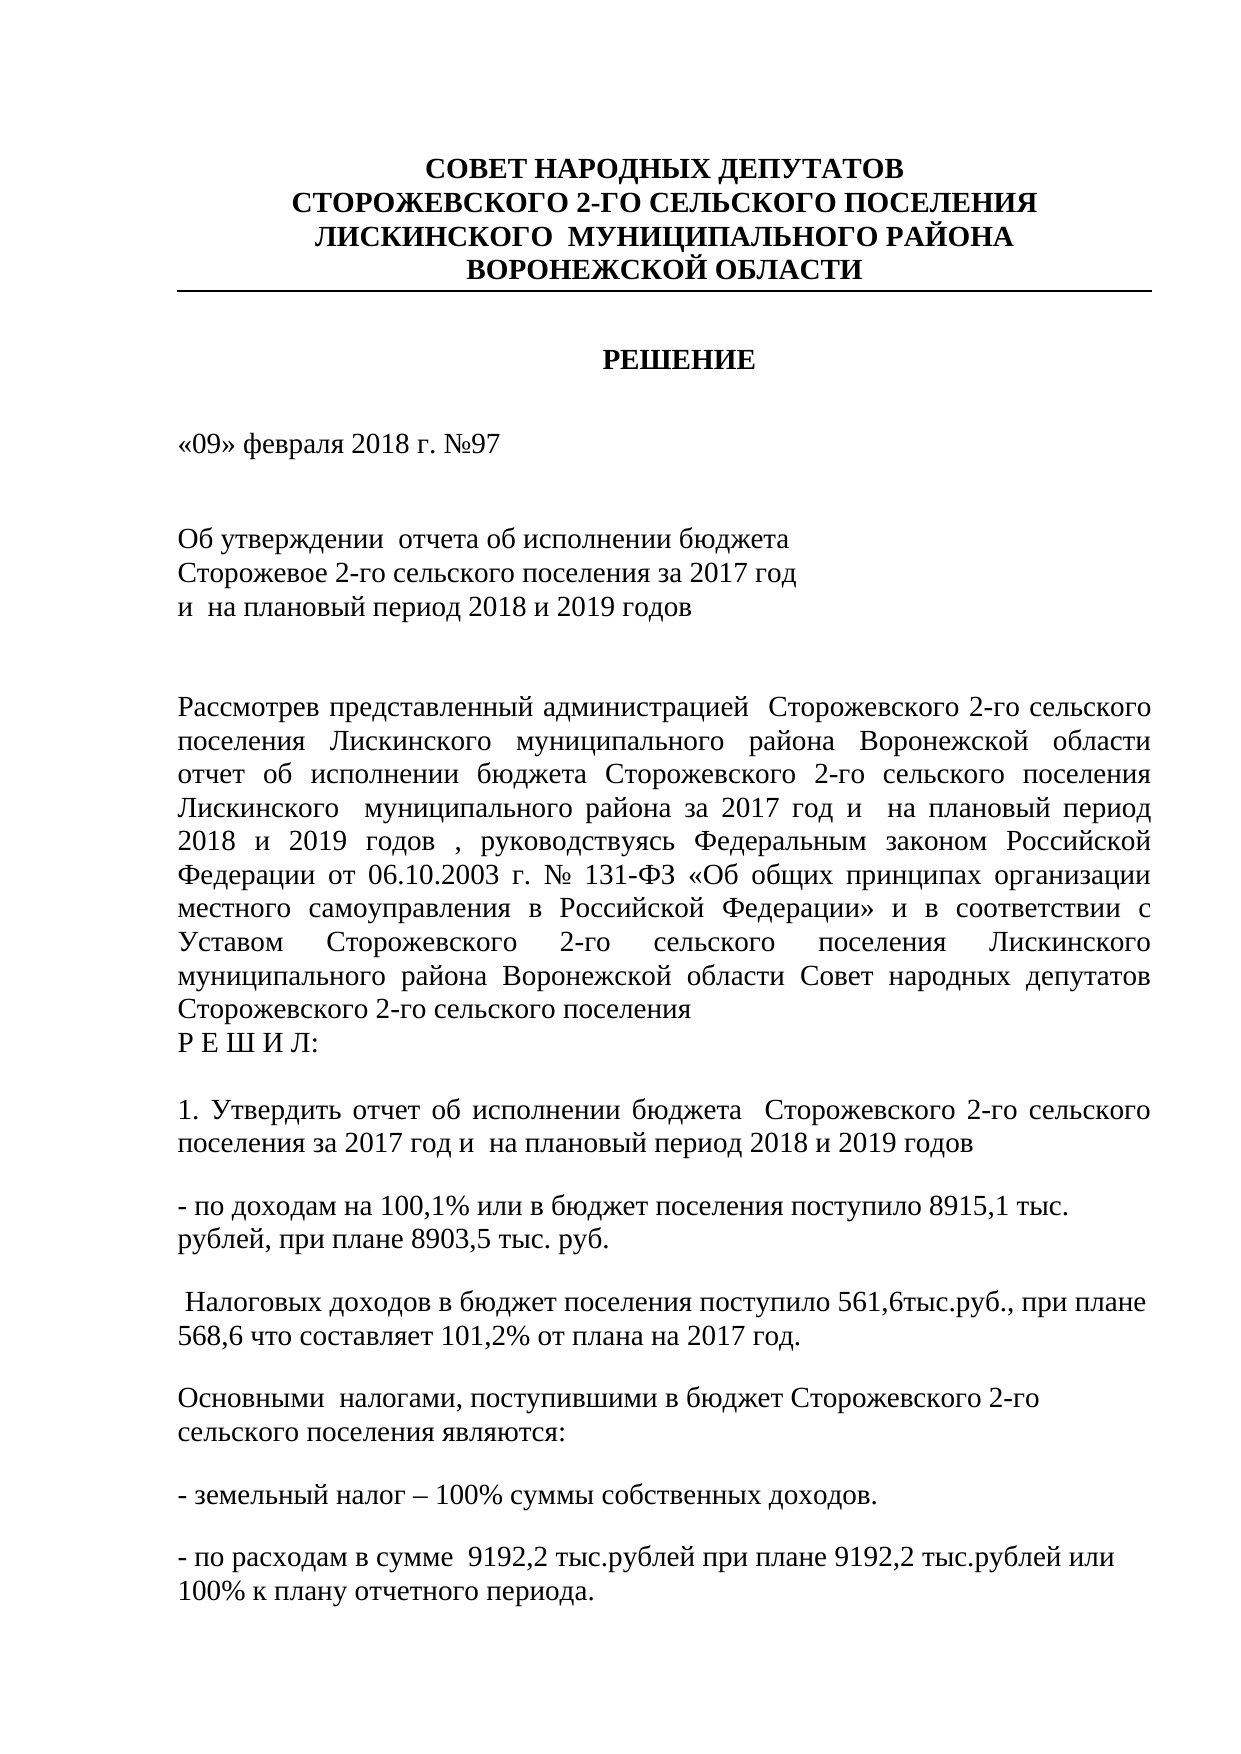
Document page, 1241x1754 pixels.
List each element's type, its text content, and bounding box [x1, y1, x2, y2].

text СТОРОЖЕВСКОГО 2-ГО СЕЛЬСКОГО ПОСЕЛЕНИЯ [177, 185, 1152, 219]
text ВОРОНЕЖСКОЙ ОБЛАСТИ [177, 252, 1152, 290]
text Рассмотрев представленный администрацией Сторожевского 2-го сельского поселения Лискинского муниципального района Воронежской области отчет об исполнении бюджета Сторожевского 2-го сельского поселения Лискинского муниципального района за 2017 год и на плановый период 2018 и 2019 годов , руководствуясь Федеральным законом Российской Федерации от 06.10.2003 г. № 131-ФЗ «Об общих принципах организации местного самоуправления в Российской Федерации» и в соответствии с Уставом Сторожевского 2-го сельского поселения Лискинского муниципального района Воронежской области Совет народных депутатов Сторожевского 2-го сельского поселения [177, 689, 1152, 1025]
text СОВЕТ НАРОДНЫХ ДЕПУТАТОВ [177, 152, 1152, 185]
text - земельный налог – 100% суммы собственных доходов. [177, 1477, 1152, 1510]
text ЛИСКИНСКОГО МУНИЦИПАЛЬНОГО РАЙОНА [177, 219, 1152, 252]
text Налоговых доходов в бюджет поселения поступило 561,6тыс.руб., при плане 568,6 что составляет 101,2% от плана на 2017 год. [177, 1284, 1152, 1351]
text и на плановый период 2018 и 2019 годов [177, 589, 1152, 622]
text Сторожевое 2-го сельского поселения за 2017 год [177, 555, 1152, 589]
text Основными налогами, поступившими в бюджет Сторожевского 2-го сельского поселения являются: [177, 1381, 1152, 1448]
text 1. Утвердить отчет об исполнении бюджета Сторожевского 2-го сельского поселения за 2017 год и на плановый период 2018 и 2019 годов [177, 1092, 1152, 1159]
text «09» февраля 2018 г. №97 [177, 426, 1152, 459]
text Р Е Ш И Л: [177, 1025, 1152, 1058]
text - по доходам на 100,1% или в бюджет поселения поступило 8915,1 тыс. рублей, при плане 8903,5 тыс. руб. [177, 1188, 1152, 1255]
text Об утверждении отчета об исполнении бюджета [177, 522, 1152, 555]
text РЕШЕНИЕ [177, 342, 1152, 375]
text - по расходам в сумме 9192,2 тыс.рублей при плане 9192,2 тыс.рублей или 100% к плану отчетного периода. [177, 1539, 1152, 1607]
